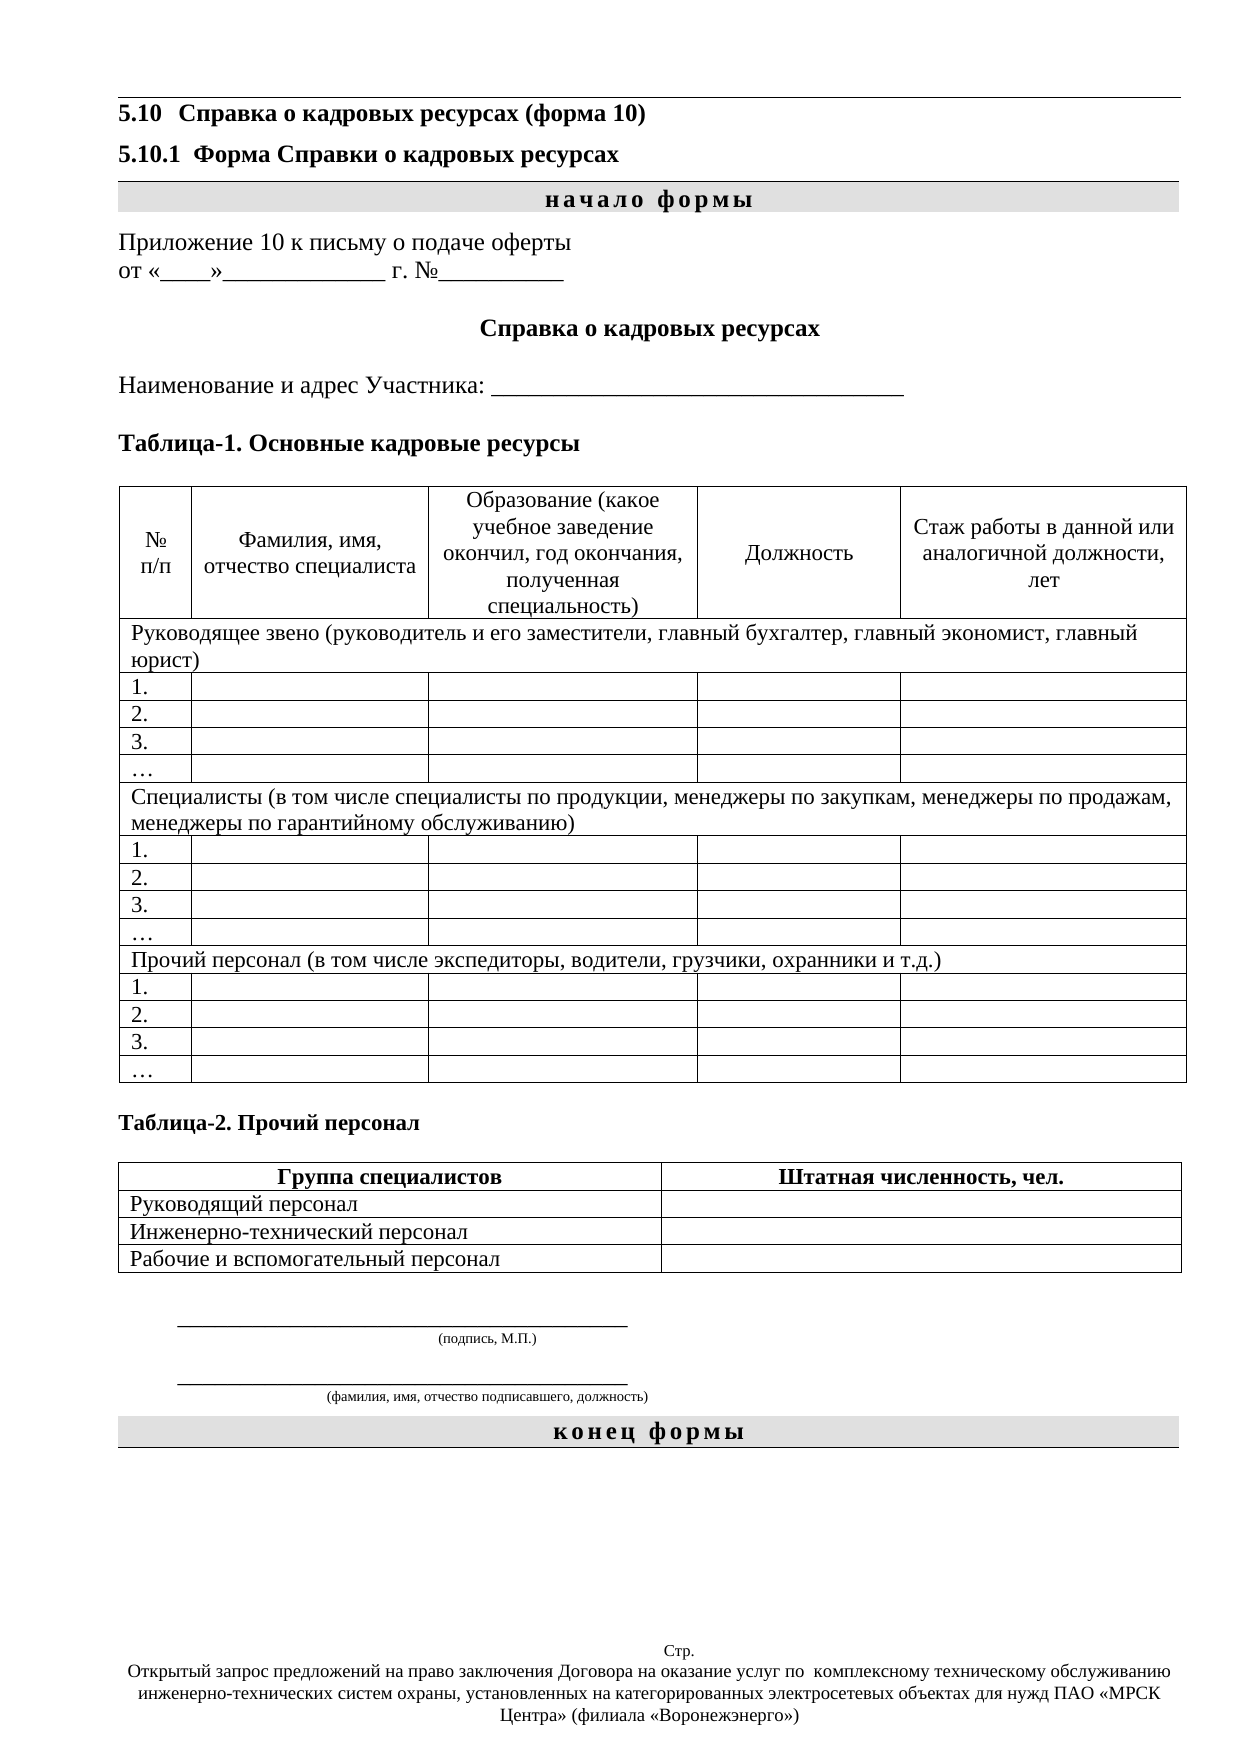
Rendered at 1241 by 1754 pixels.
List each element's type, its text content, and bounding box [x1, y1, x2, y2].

table_cell [901, 891, 1186, 918]
table_cell [192, 891, 428, 918]
table_cell [698, 1028, 900, 1054]
table_cell [901, 974, 1186, 1000]
table_cell [429, 836, 697, 863]
text Таблица-2. Прочий персонал [118, 1109, 1181, 1136]
table_cell [120, 701, 191, 727]
table_cell [429, 919, 697, 945]
text начало формы [118, 182, 1179, 212]
text Наименование и адрес Участника: _________________________________ [118, 371, 1181, 399]
table_header Фамилия, имя, отчество специалиста [192, 487, 428, 618]
table_cell … [120, 755, 191, 782]
table_cell [192, 864, 428, 890]
table_header Группа специалистов [119, 1163, 661, 1189]
table_cell [662, 1218, 1181, 1244]
table_cell [698, 673, 900, 699]
table_cell [901, 836, 1186, 863]
table_cell Инженерно-технический персонал [119, 1218, 661, 1244]
table_cell [429, 1028, 697, 1054]
table_cell [698, 1056, 900, 1082]
table_cell [429, 673, 697, 699]
table_cell [429, 755, 697, 782]
text (фамилия, имя, отчество подписавшего, должность) [118, 1388, 797, 1416]
table_cell Руководящее звено (руководитель и его заместители, главный бухгалтер, главный экономист, главный юрист) [120, 619, 1186, 672]
subtitle Форма Справки о кадровых ресурсах [118, 139, 1181, 168]
table_header Стаж работы в данной или аналогичной должности, лет [901, 487, 1186, 618]
table_cell [120, 1028, 191, 1054]
table_cell [120, 728, 191, 754]
table_cell [901, 728, 1186, 754]
table_cell Прочий персонал (в том числе экспедиторы, водители, грузчики, охранники и т.д.) [120, 946, 1186, 972]
table_header Должность [698, 487, 900, 618]
table_cell [698, 919, 900, 945]
text Справка о кадровых ресурсах [118, 313, 1181, 342]
table_cell [120, 891, 191, 918]
text конец формы [118, 1416, 1179, 1447]
table_header Образование (какое учебное заведение окончил, год окончания, полученная специальность) [429, 487, 697, 618]
table_cell [698, 974, 900, 1000]
table_cell [429, 891, 697, 918]
text (подпись, М.П.) [118, 1330, 797, 1359]
table_cell [901, 755, 1186, 782]
table_cell [662, 1191, 1181, 1217]
text ____________________________________ [118, 1301, 1181, 1330]
table_cell [429, 728, 697, 754]
table_cell Рабочие и вспомогательный персонал [119, 1245, 661, 1272]
table_cell [698, 864, 900, 890]
table_cell [192, 728, 428, 754]
table_cell [120, 673, 191, 699]
table_cell [901, 1028, 1186, 1054]
table_cell [698, 1001, 900, 1027]
text Приложение 10 к письму о подаче оферты от «____»_____________ г. №__________ [118, 227, 1181, 284]
table_cell … [120, 919, 191, 945]
table_cell [901, 673, 1186, 699]
table_cell … [120, 1056, 191, 1082]
table_cell Специалисты (в том числе специалисты по продукции, менеджеры по закупкам, менеджеры по продажам, менеджеры по гарантийному обслуживанию) [120, 783, 1186, 835]
table_cell [192, 1056, 428, 1082]
table_cell [429, 864, 697, 890]
subtitle Справка о кадровых ресурсах (форма 10) [118, 98, 1181, 127]
table_cell [120, 836, 191, 863]
table_cell Руководящий персонал [119, 1191, 661, 1217]
table_cell [192, 1001, 428, 1027]
table_cell [698, 701, 900, 727]
table_cell [901, 864, 1186, 890]
table_cell [698, 891, 900, 918]
table_cell [901, 701, 1186, 727]
text ____________________________________ [118, 1359, 1181, 1388]
table_cell [698, 836, 900, 863]
table_cell [698, 728, 900, 754]
table_header № п/п [120, 487, 191, 618]
table_cell [192, 836, 428, 863]
table_cell [429, 701, 697, 727]
table_cell [901, 1056, 1186, 1082]
table_cell [192, 701, 428, 727]
table_cell [120, 864, 191, 890]
table_cell [662, 1245, 1181, 1272]
table_cell [192, 919, 428, 945]
table_cell [429, 974, 697, 1000]
table_cell [429, 1056, 697, 1082]
table_cell [192, 974, 428, 1000]
table_cell [192, 673, 428, 699]
table_cell [120, 1001, 191, 1027]
table_header Штатная численность, чел. [662, 1163, 1181, 1189]
table_cell [192, 755, 428, 782]
table_cell [429, 1001, 697, 1027]
text Таблица-1. Основные кадровые ресурсы [118, 428, 1181, 457]
table_cell [120, 974, 191, 1000]
table_cell [901, 1001, 1186, 1027]
table_cell [901, 919, 1186, 945]
table_cell [698, 755, 900, 782]
table_cell [192, 1028, 428, 1054]
